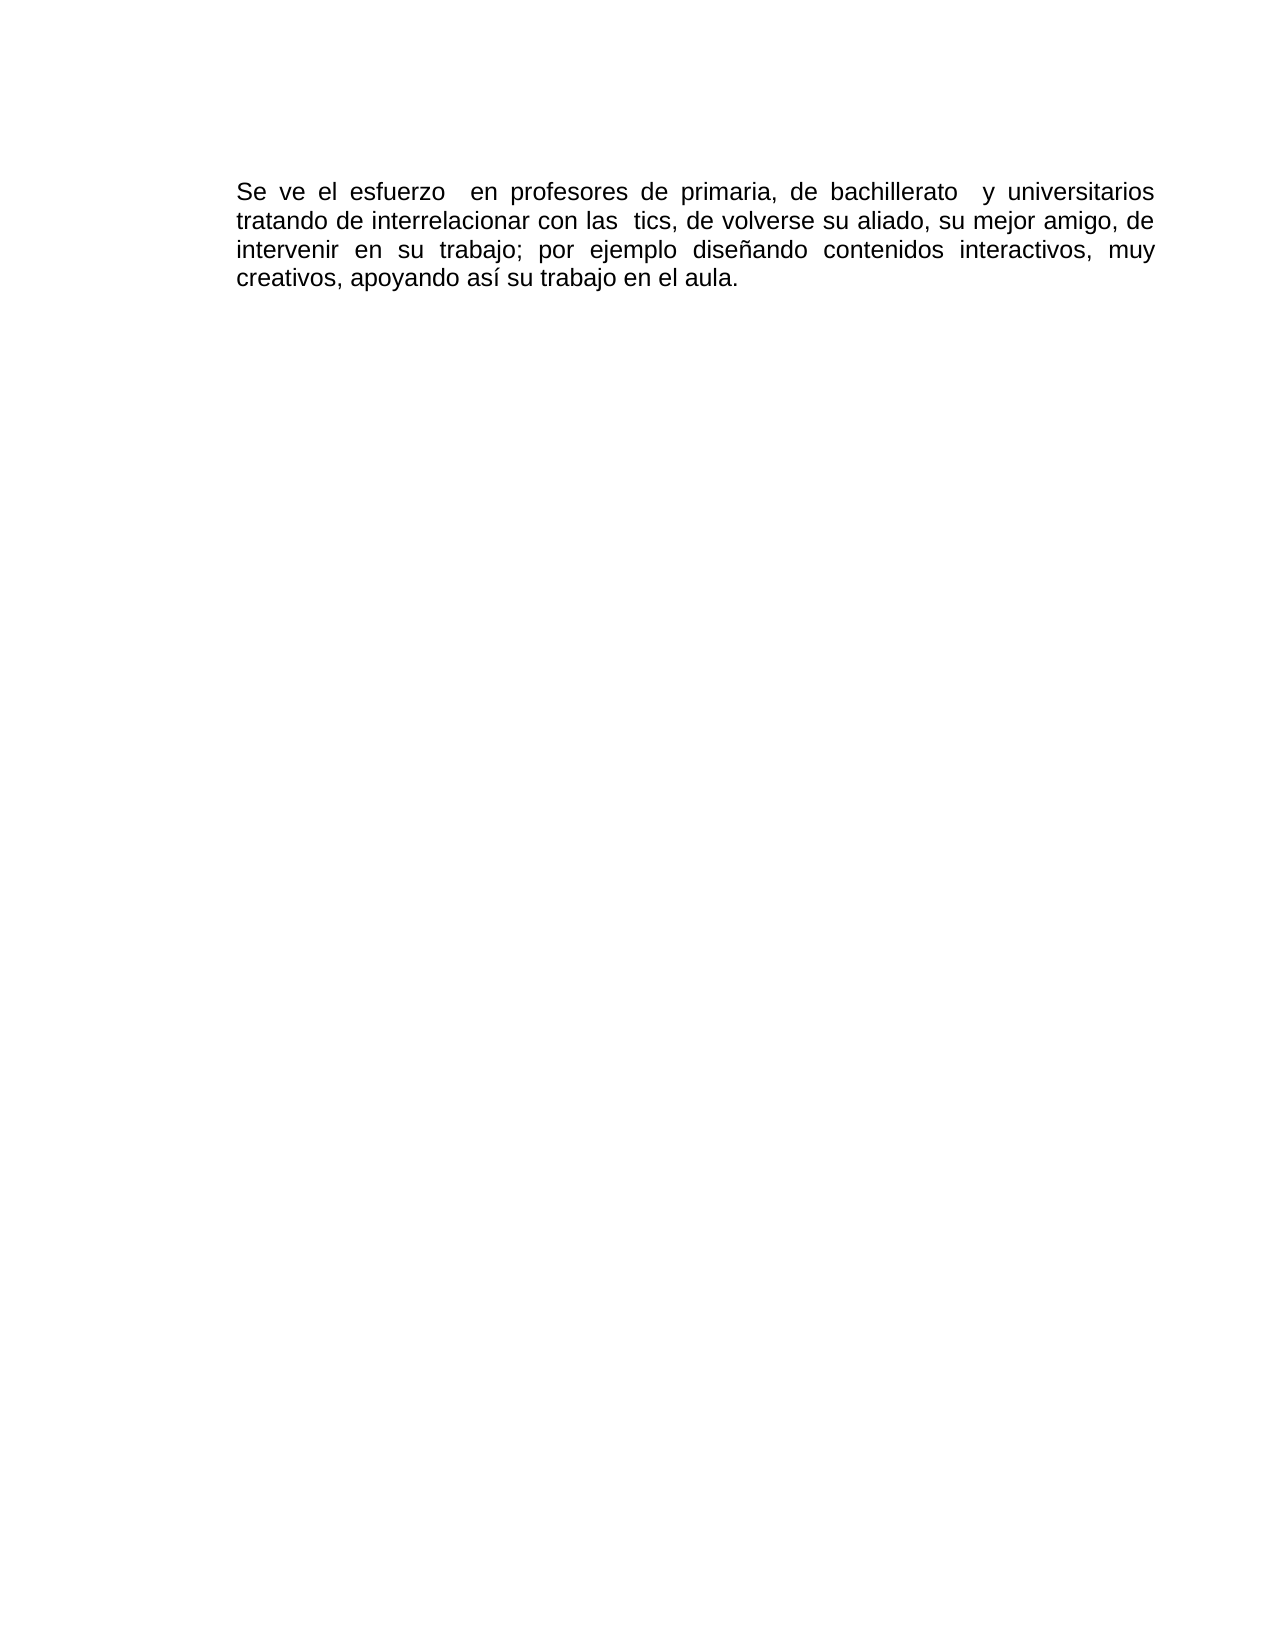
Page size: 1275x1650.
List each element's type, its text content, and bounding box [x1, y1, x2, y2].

text Se ve el esfuerzo en profesores de primaria, de bachillerato y universitarios tratando de interrelacionar con las tics, de volverse su aliado, su mejor amigo, de intervenir en su trabajo; por ejemplo diseñando contenidos interactivos, muy creativos, apoyando así su trabajo en el aula. [236, 177, 1157, 292]
